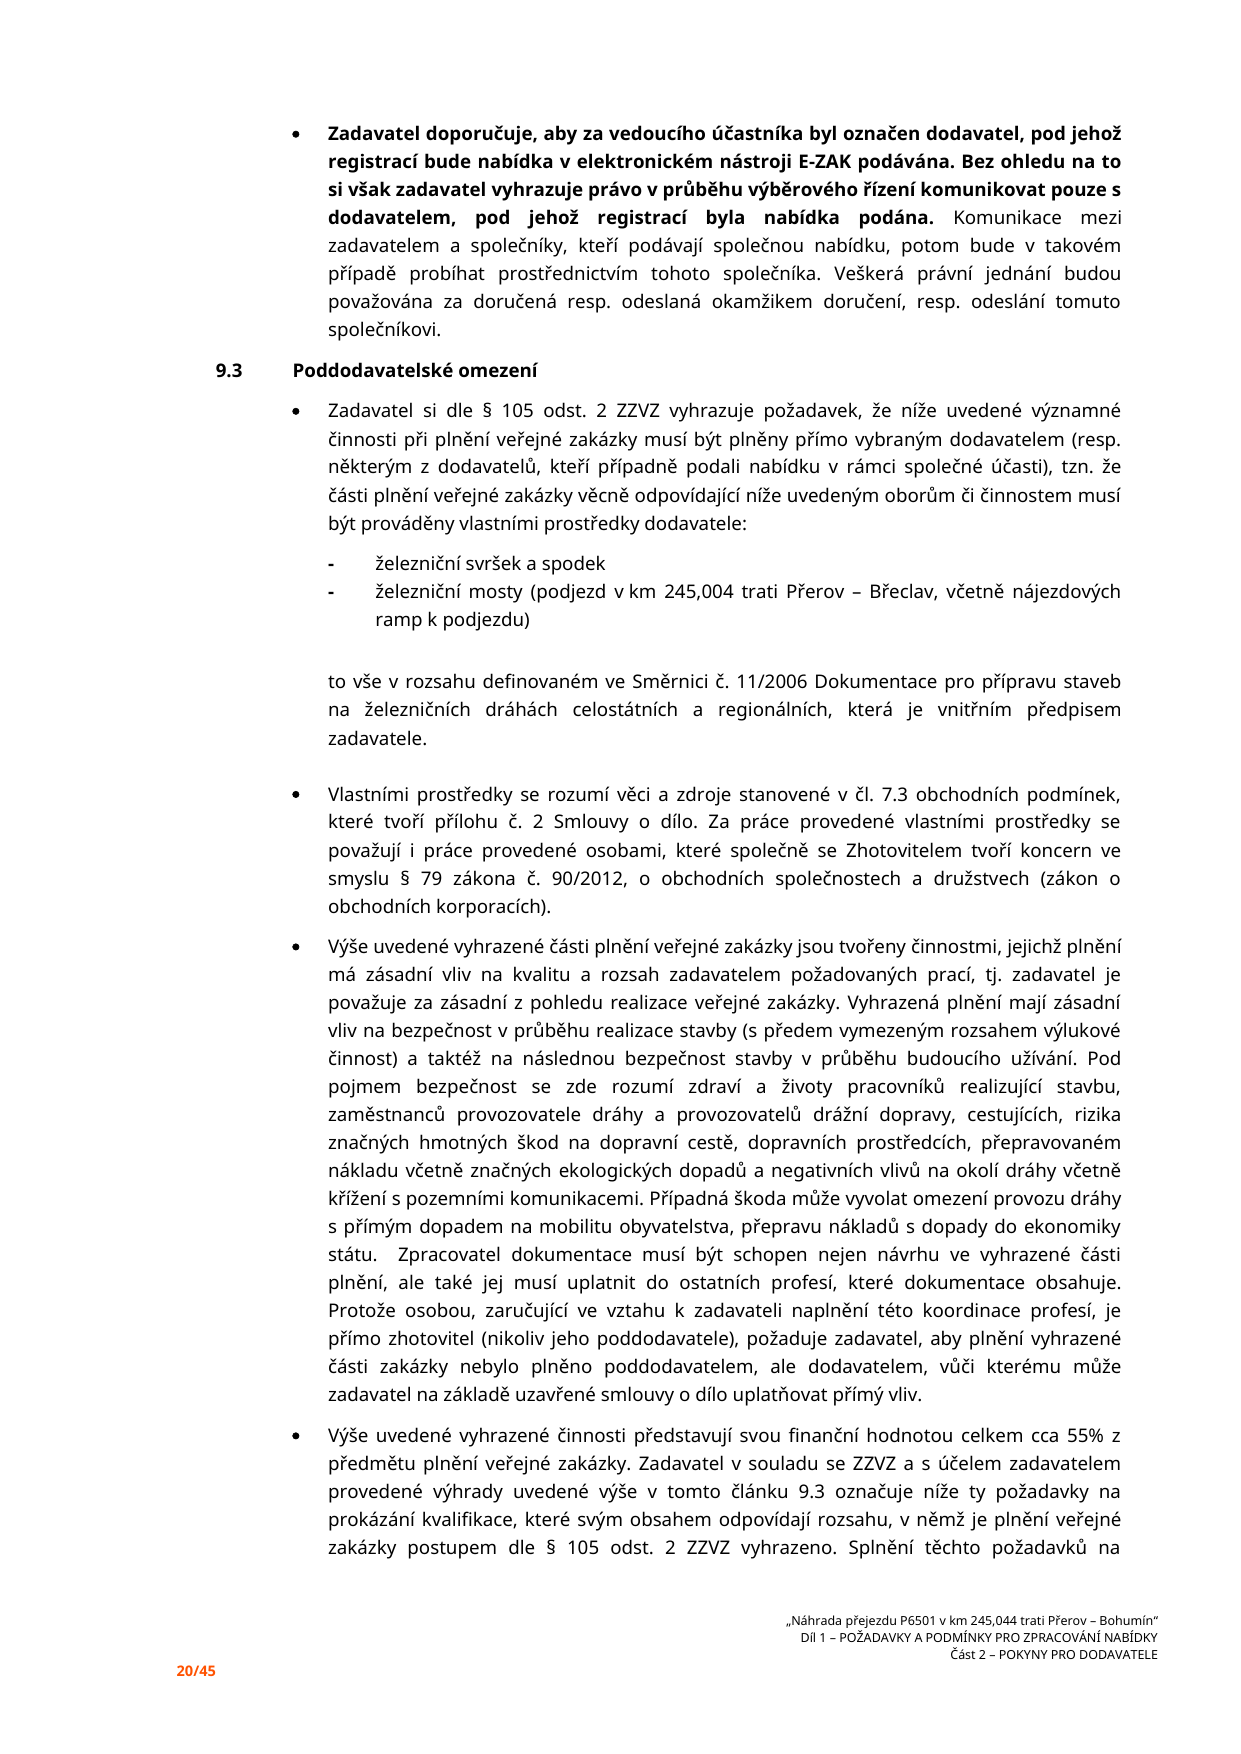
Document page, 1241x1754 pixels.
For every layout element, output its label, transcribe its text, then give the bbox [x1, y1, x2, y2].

text železniční svršek a spodek [328, 550, 1122, 576]
text Zadavatel doporučuje, aby za vedoucího účastníka byl označen dodavatel, pod jehož registrací bude nabídka v elektronickém nástroji E-ZAK podávána. Bez ohledu na to si však zadavatel vyhrazuje právo v průběhu výběrového řízení komunikovat pouze s dodavatelem, pod jehož registrací byla nabídka podána. Komunikace mezi zadavatelem a společníky, kteří podávají společnou nabídku, potom bude v takovém případě probíhat prostřednictvím tohoto společníka. Veškerá právní jednání budou považována za doručená resp. odeslaná okamžikem doručení, resp. odeslání tomuto společníkovi. [292, 121, 1122, 342]
text Vlastními prostředky se rozumí věci a zdroje stanovené v čl. 7.3 obchodních podmínek, které tvoří přílohu č. 2 Smlouvy o dílo. Za práce provedené vlastními prostředky se považují i práce provedené osobami, které společně se Zhotovitelem tvoří koncern ve smyslu § 79 zákona č. 90/2012, o obchodních společnostech a družstvech (zákon o obchodních korporacích). [292, 781, 1122, 918]
text to vše v rozsahu definovaném ve Směrnici č. 11/2006 Dokumentace pro přípravu staveb na železničních dráhách celostátních a regionálních, která je vnitřním předpisem zadavatele. [328, 669, 1122, 750]
text Poddodavatelské omezení [216, 357, 1122, 383]
text Výše uvedené vyhrazené části plnění veřejné zakázky jsou tvořeny činnostmi, jejichž plnění má zásadní vliv na kvalitu a rozsah zadavatelem požadovaných prací, tj. zadavatel je považuje za zásadní z pohledu realizace veřejné zakázky. Vyhrazená plnění mají zásadní vliv na bezpečnost v průběhu realizace stavby (s předem vymezeným rozsahem výlukové činnost) a taktéž na následnou bezpečnost stavby v průběhu budoucího užívání. Pod pojmem bezpečnost se zde rozumí zdraví a životy pracovníků realizující stavbu, zaměstnanců provozovatele dráhy a provozovatelů drážní dopravy, cestujících, rizika značných hmotných škod na dopravní cestě, dopravních prostředcích, přepravovaném nákladu včetně značných ekologických dopadů a negativních vlivů na okolí dráhy včetně křížení s pozemními komunikacemi. Případná škoda může vyvolat omezení provozu dráhy s přímým dopadem na mobilitu obyvatelstva, přepravu nákladů s dopady do ekonomiky státu. Zpracovatel dokumentace musí být schopen nejen návrhu ve vyhrazené části plnění, ale také jej musí uplatnit do ostatních profesí, které dokumentace obsahuje. Protože osobou, zaručující ve vztahu k zadavateli naplnění této koordinace profesí, je přímo zhotovitel (nikoliv jeho poddodavatele), požaduje zadavatel, aby plnění vyhrazené části zakázky nebylo plněno poddodavatelem, ale dodavatelem, vůči kterému může zadavatel na základě uzavřené smlouvy o dílo uplatňovat přímý vliv. [292, 933, 1122, 1407]
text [292, 1422, 1122, 1560]
text Zadavatel si dle § 105 odst. 2 ZZVZ vyhrazuje požadavek, že níže uvedené významné činnosti při plnění veřejné zakázky musí být plněny přímo vybraným dodavatelem (resp. některým z dodavatelů, kteří případně podali nabídku v rámci společné účasti), tzn. že části plnění veřejné zakázky věcně odpovídající níže uvedeným oborům či činnostem musí být prováděny vlastními prostředky dodavatele: [292, 398, 1122, 535]
text železniční mosty (podjezd v km 245,004 trati Přerov – Břeclav, včetně nájezdových ramp k podjezdu) [328, 578, 1122, 632]
